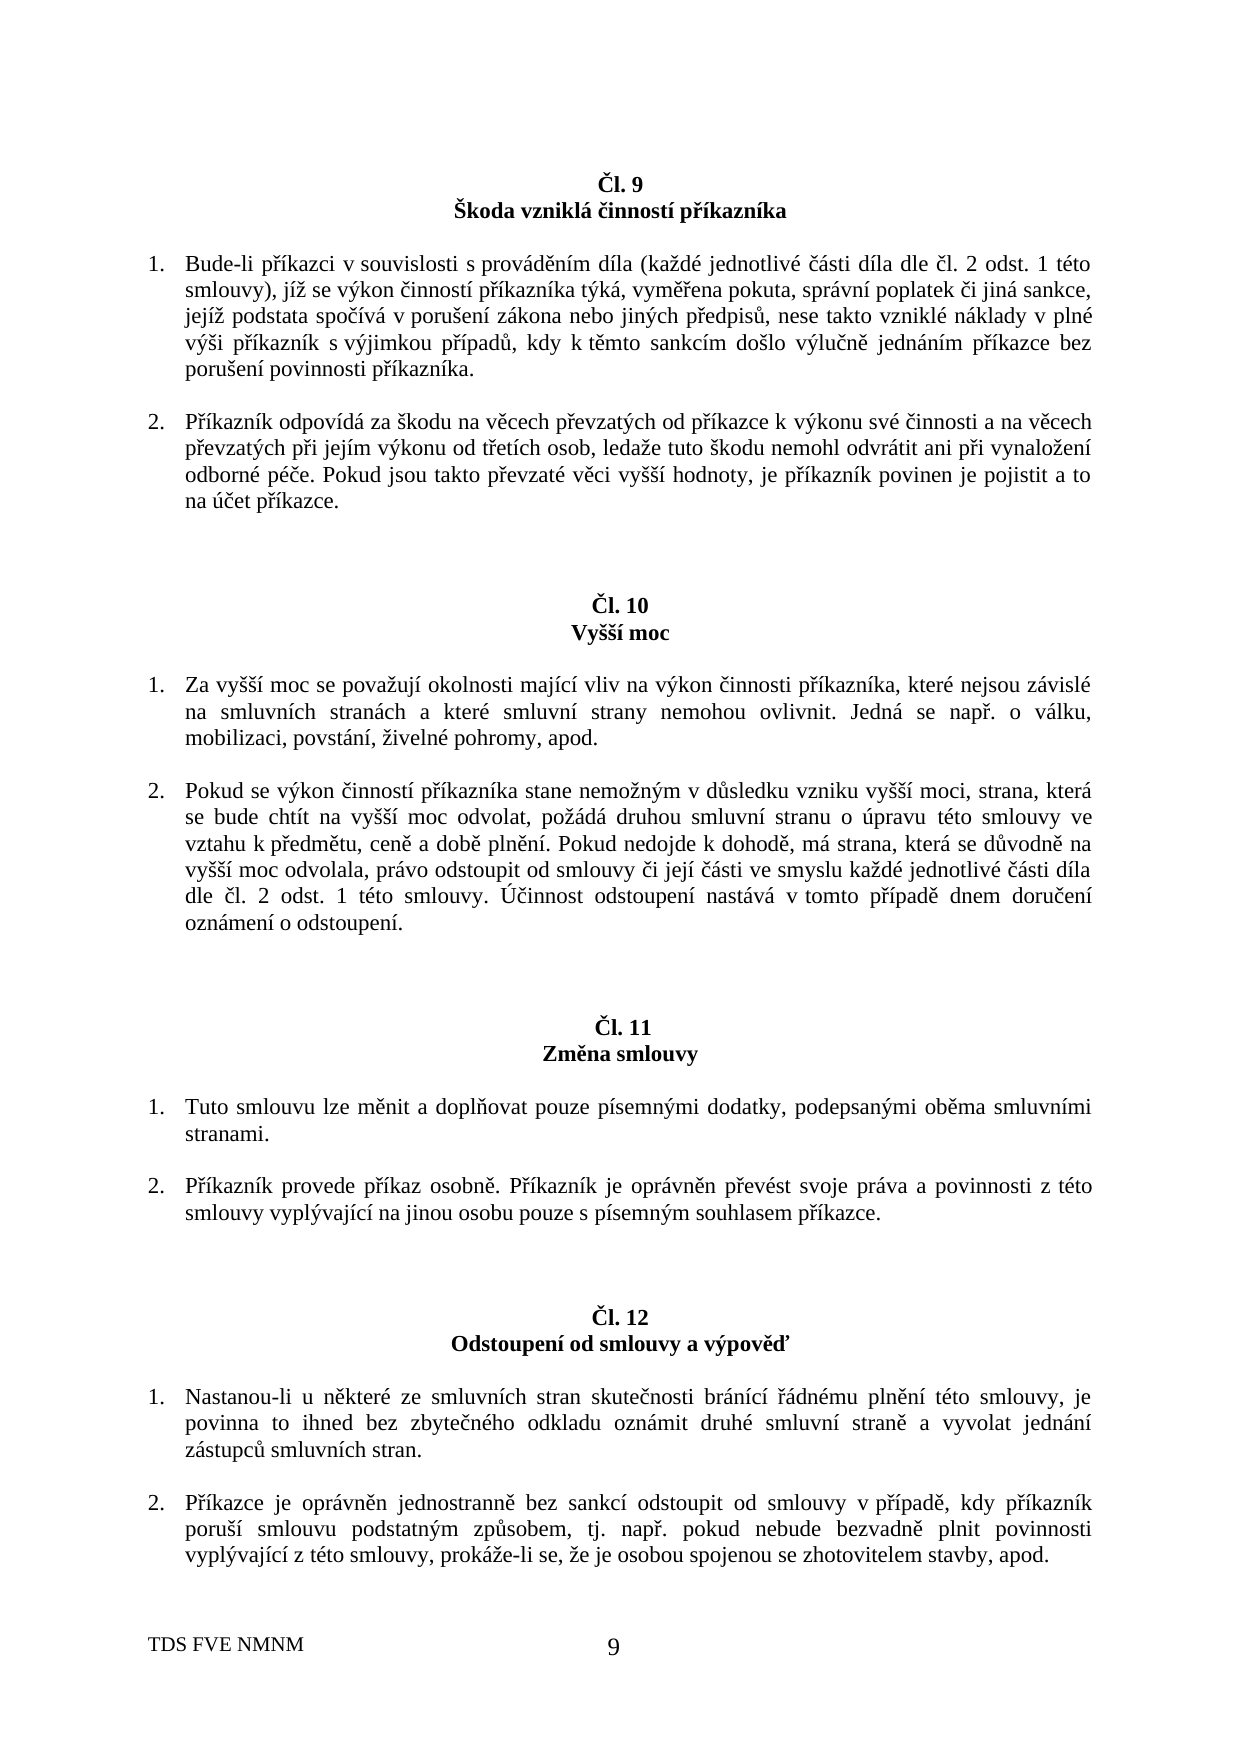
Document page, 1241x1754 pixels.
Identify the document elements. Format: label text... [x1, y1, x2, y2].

text Čl. 11 [148, 1014, 1092, 1041]
list Pokud se výkon činností příkazníka stane nemožným v důsledku vzniku vyšší moci, strana, která se bude chtít na vyšší moc odvolat, požádá druhou smluvní stranu o úpravu této smlouvy ve vztahu k předmětu, ceně a době plnění. Pokud nedojde k dohodě, má strana, která se důvodně na vyšší moc odvolala, právo odstoupit od smlouvy či její části ve smyslu každé jednotlivé části díla dle čl. 2 odst. 1 této smlouvy. Účinnost odstoupení nastává v tomto případě dnem doručení oznámení o odstoupení. [148, 777, 1092, 935]
list Příkazník provede příkaz osobně. Příkazník je oprávněn převést svoje práva a povinnosti z této smlouvy vyplývající na jinou osobu pouze s písemným souhlasem příkazce. [148, 1172, 1092, 1225]
list Příkazník odpovídá za škodu na věcech převzatých od příkazce k výkonu své činnosti a na věcech převzatých při jejím výkonu od třetích osob, ledaže tuto škodu nemohl odvrátit ani při vynaložení odborné péče. Pokud jsou takto převzaté věci vyšší hodnoty, je příkazník povinen je pojistit a to na účet příkazce. [148, 408, 1092, 513]
list Bude-li příkazci v souvislosti s prováděním díla (každé jednotlivé části díla dle čl. 2 odst. 1 této smlouvy), jíž se výkon činností příkazníka týká, vyměřena pokuta, správní poplatek či jiná sankce, jejíž podstata spočívá v porušení zákona nebo jiných předpisů, nese takto vzniklé náklady v plné výši příkazník s výjimkou případů, kdy k těmto sankcím došlo výlučně jednáním příkazce bez porušení povinnosti příkazníka. [148, 250, 1092, 382]
text Čl. 10 [148, 592, 1092, 619]
text Čl. 12 [148, 1304, 1092, 1330]
text Změna smlouvy [148, 1041, 1092, 1067]
text Škoda vzniklá činností příkazníka [148, 197, 1092, 223]
text Vyšší moc [148, 619, 1092, 645]
list Nastanou-li u některé ze smluvních stran skutečnosti bránící řádnému plnění této smlouvy, je povinna to ihned bez zbytečného odkladu oznámit druhé smluvní straně a vyvolat jednání zástupců smluvních stran. [148, 1383, 1092, 1462]
list Tuto smlouvu lze měnit a doplňovat pouze písemnými dodatky, podepsanými oběma smluvními stranami. [148, 1093, 1092, 1146]
text Čl. 9 [148, 171, 1092, 197]
list Příkazce je oprávněn jednostranně bez sankcí odstoupit od smlouvy v případě, kdy příkazník poruší smlouvu podstatným způsobem, tj. např. pokud nebude bezvadně plnit povinnosti vyplývající z této smlouvy, prokáže-li se, že je osobou spojenou se zhotovitelem stavby, apod. [148, 1488, 1092, 1568]
text Odstoupení od smlouvy a výpověď [148, 1330, 1092, 1357]
list Za vyšší moc se považují okolnosti mající vliv na výkon činnosti příkazníka, které nejsou závislé na smluvních stranách a které smluvní strany nemohou ovlivnit. Jedná se např. o válku, mobilizaci, povstání, živelné pohromy, apod. [148, 672, 1092, 751]
